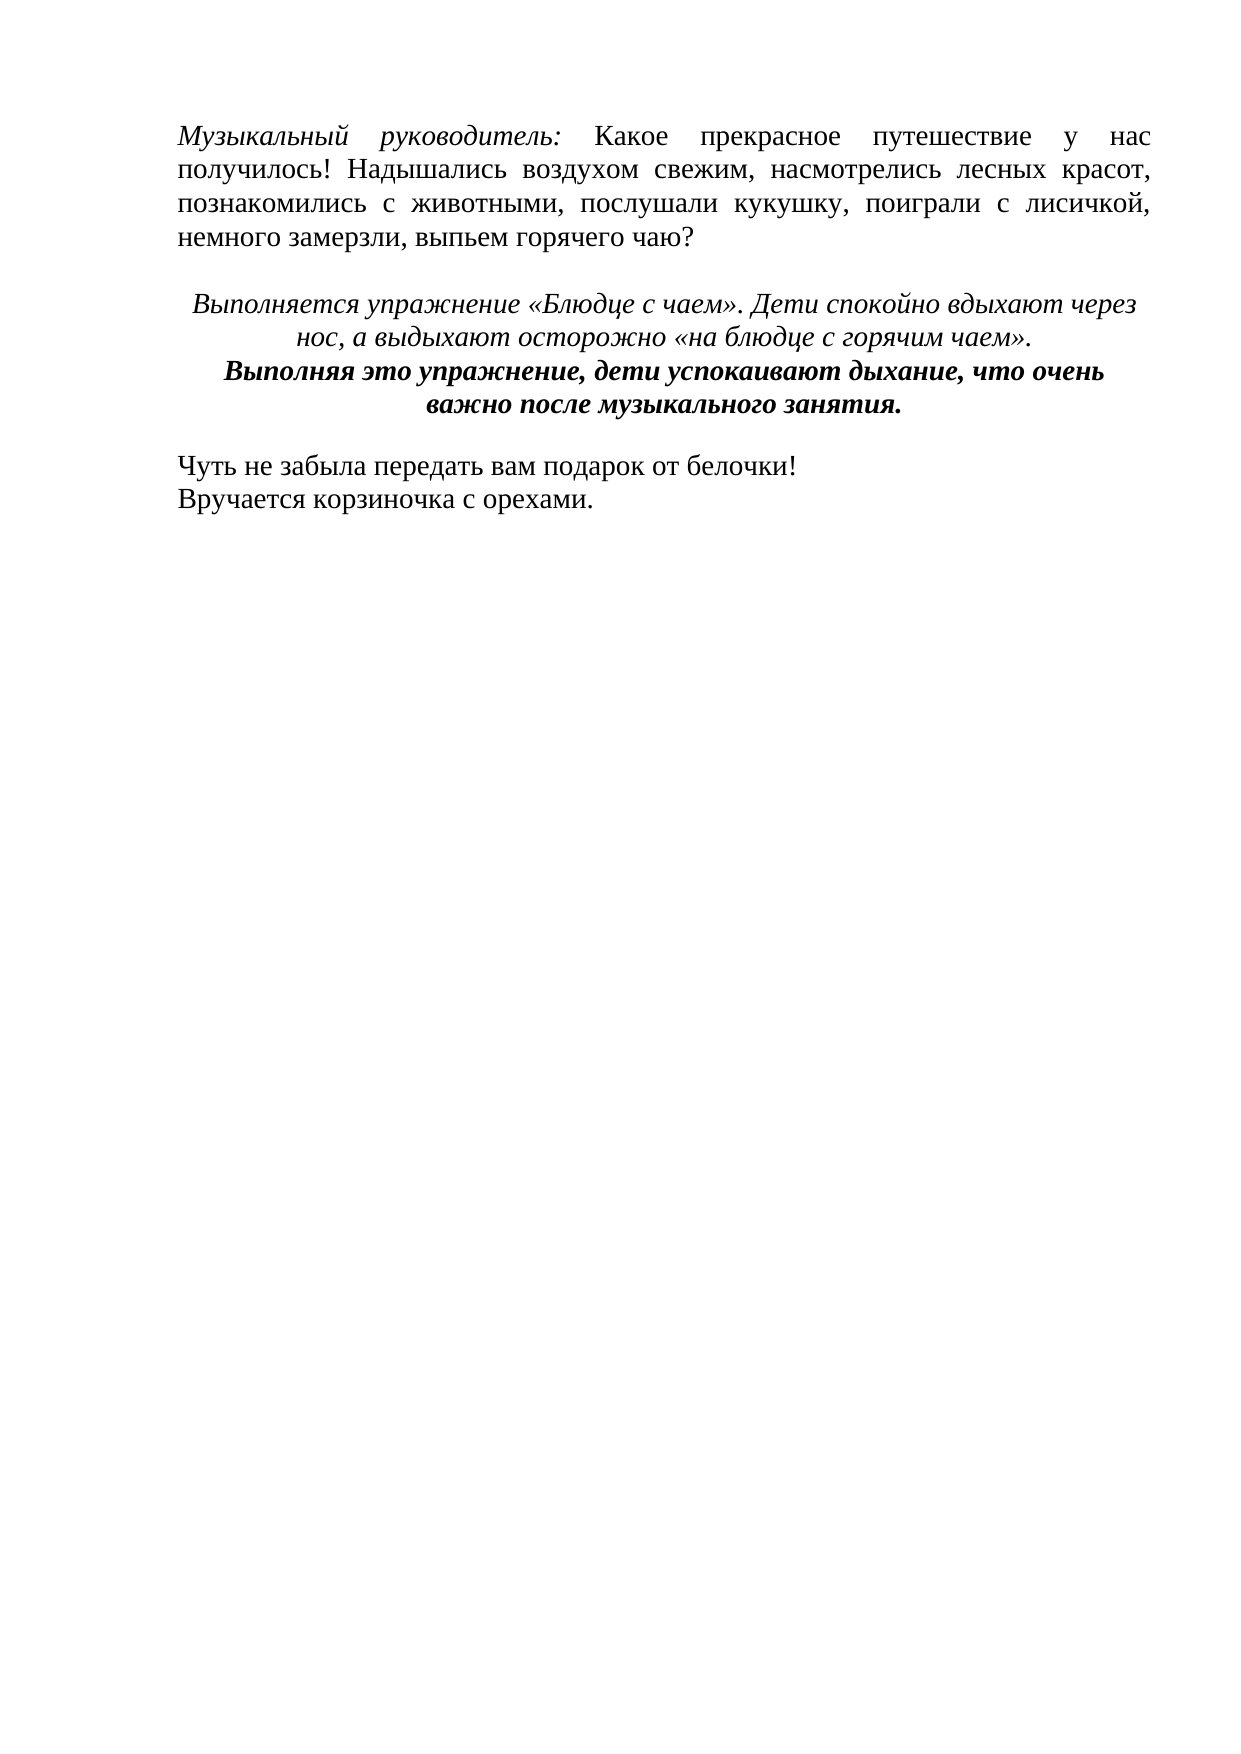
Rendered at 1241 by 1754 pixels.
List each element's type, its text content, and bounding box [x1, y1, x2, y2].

text Выполняя это упражнение, дети успокаивают дыхание, что очень важно после музыкального занятия. [177, 353, 1152, 420]
text Выполняется упражнение «Блюдце с чаем». Дети спокойно вдыхают через нос, а выдыхают осторожно «на блюдце с горячим чаем». [177, 286, 1152, 353]
text Музыкальный руководитель: Какое прекрасное путешествие у нас получилось! Надышались воздухом свежим, насмотрелись лесных красот, познакомились с животными, послушали кукушку, поиграли с лисичкой, немного замерзли, выпьем горячего чаю? [177, 118, 1152, 252]
text Вручается корзиночка с орехами. [177, 482, 1152, 515]
text Чуть не забыла передать вам подарок от белочки! [177, 448, 1152, 482]
